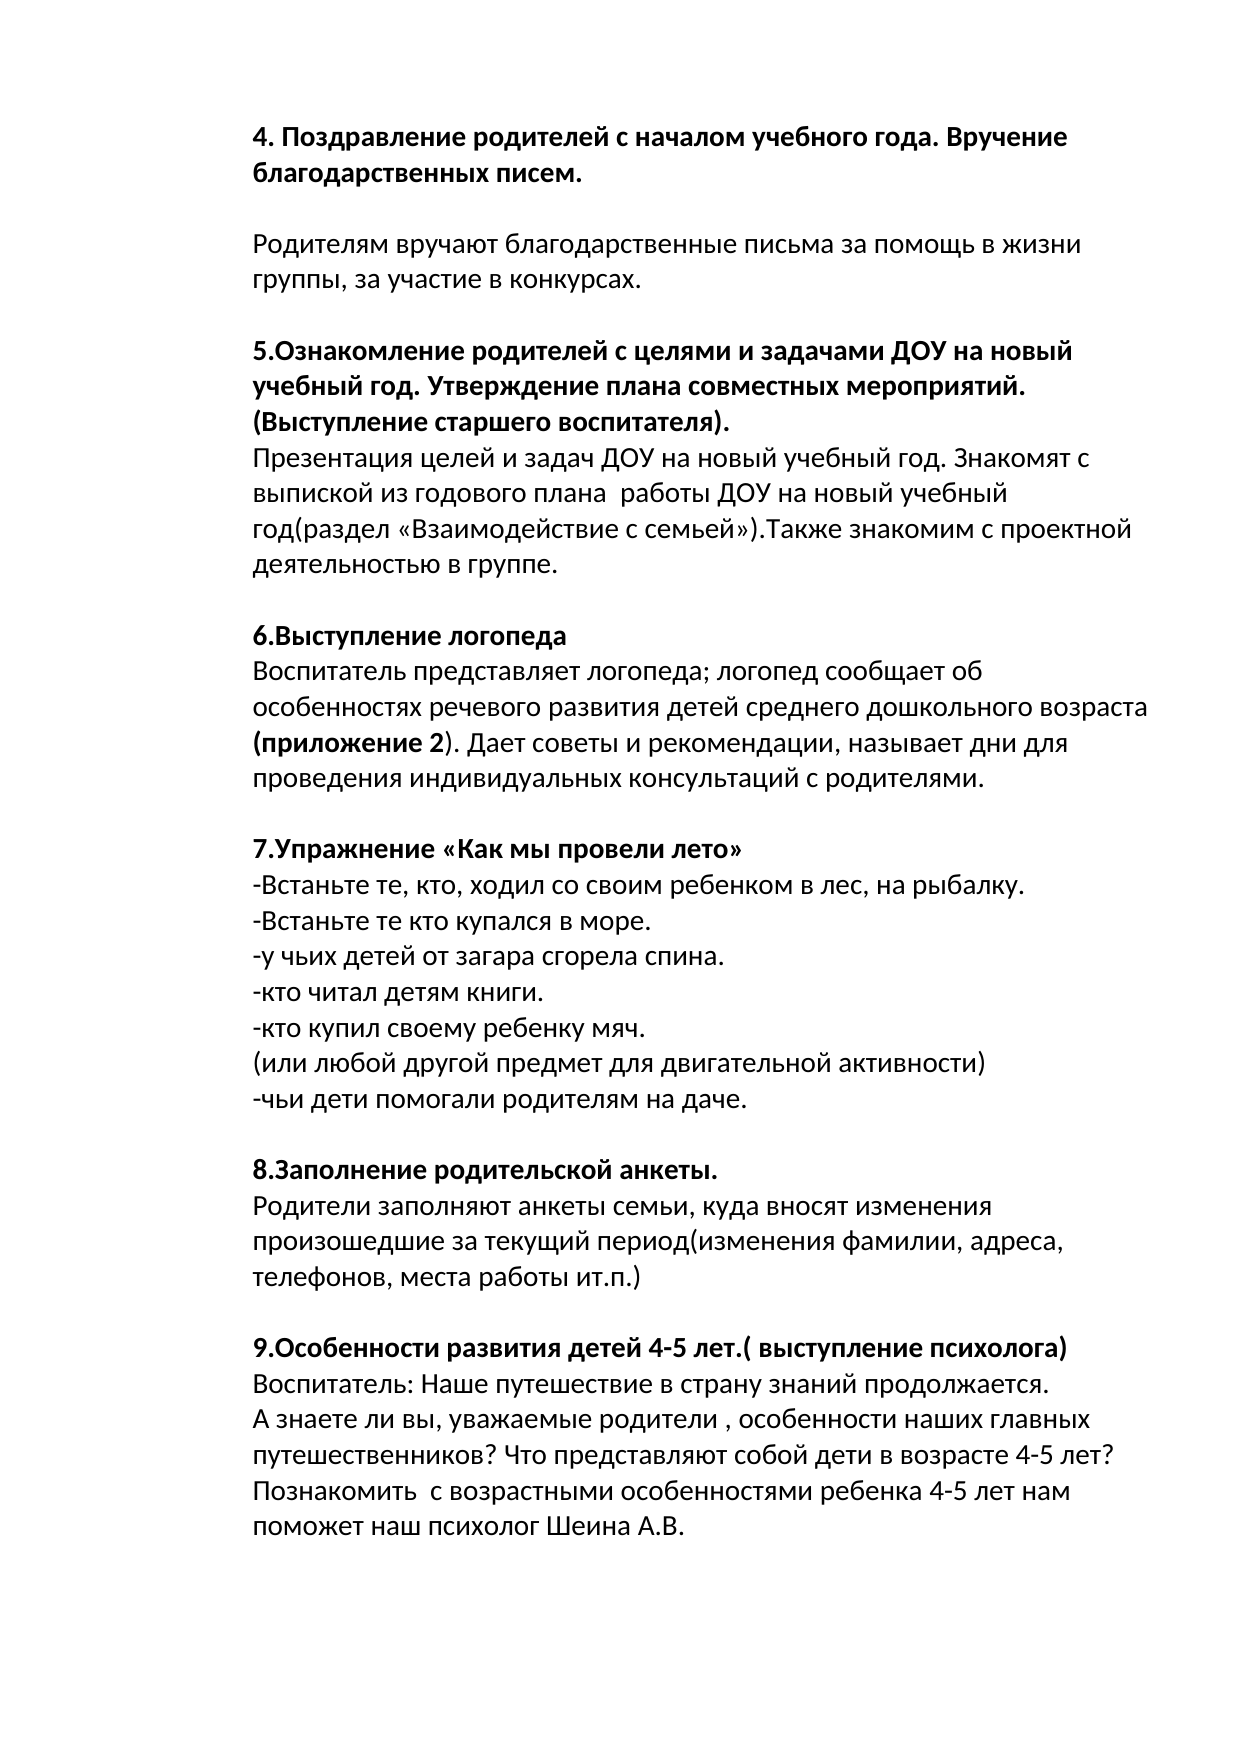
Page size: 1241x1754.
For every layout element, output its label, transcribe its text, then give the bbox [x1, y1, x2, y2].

list -кто читал детям книги. [252, 973, 1152, 1009]
list 8.Заполнение родительской анкеты. [252, 1151, 1152, 1187]
list Познакомить с возрастными особенностями ребенка 4-5 лет нам поможет наш психолог Шеина А.В. [252, 1472, 1152, 1543]
list -Встаньте те кто купался в море. [252, 902, 1152, 937]
list -чьи дети помогали родителям на даче. [252, 1080, 1152, 1116]
list Воспитатель представляет логопеда; логопед сообщает об особенностях речевого развития детей среднего дошкольного возраста (приложение 2). Дает советы и рекомендации, называет дни для проведения индивидуальных консультаций с родителями. [252, 652, 1152, 795]
list 7.Упражнение «Как мы провели лето» [252, 831, 1152, 866]
list -у чьих детей от загара сгорела спина. [252, 937, 1152, 973]
list Воспитатель: Наше путешествие в страну знаний продолжается. [252, 1365, 1152, 1401]
list 4. Поздравление родителей с началом учебного года. Вручение благодарственных писем. [252, 118, 1152, 189]
list -кто купил своему ребенку мяч. [252, 1009, 1152, 1044]
list 6.Выступление логопеда [252, 617, 1152, 652]
list Презентация целей и задач ДОУ на новый учебный год. Знакомят с выпиской из годового плана работы ДОУ на новый учебный год(раздел «Взаимодействие с семьей»).Также знакомим с проектной деятельностью в группе. [252, 439, 1152, 581]
list Родители заполняют анкеты семьи, куда вносят изменения произошедшие за текущий период(изменения фамилии, адреса, телефонов, места работы ит.п.) [252, 1187, 1152, 1294]
list А знаете ли вы, уважаемые родители , особенности наших главных путешественников? Что представляют собой дети в возрасте 4-5 лет? [252, 1401, 1152, 1472]
list 5.Ознакомление родителей с целями и задачами ДОУ на новый учебный год. Утверждение плана совместных мероприятий. (Выступление старшего воспитателя). [252, 332, 1152, 439]
list 9.Особенности развития детей 4-5 лет.( выступление психолога) [252, 1329, 1152, 1365]
list Родителям вручают благодарственные письма за помощь в жизни группы, за участие в конкурсах. [252, 225, 1152, 296]
list (или любой другой предмет для двигательной активности) [252, 1044, 1152, 1080]
list -Встаньте те, кто, ходил со своим ребенком в лес, на рыбалку. [252, 866, 1152, 902]
